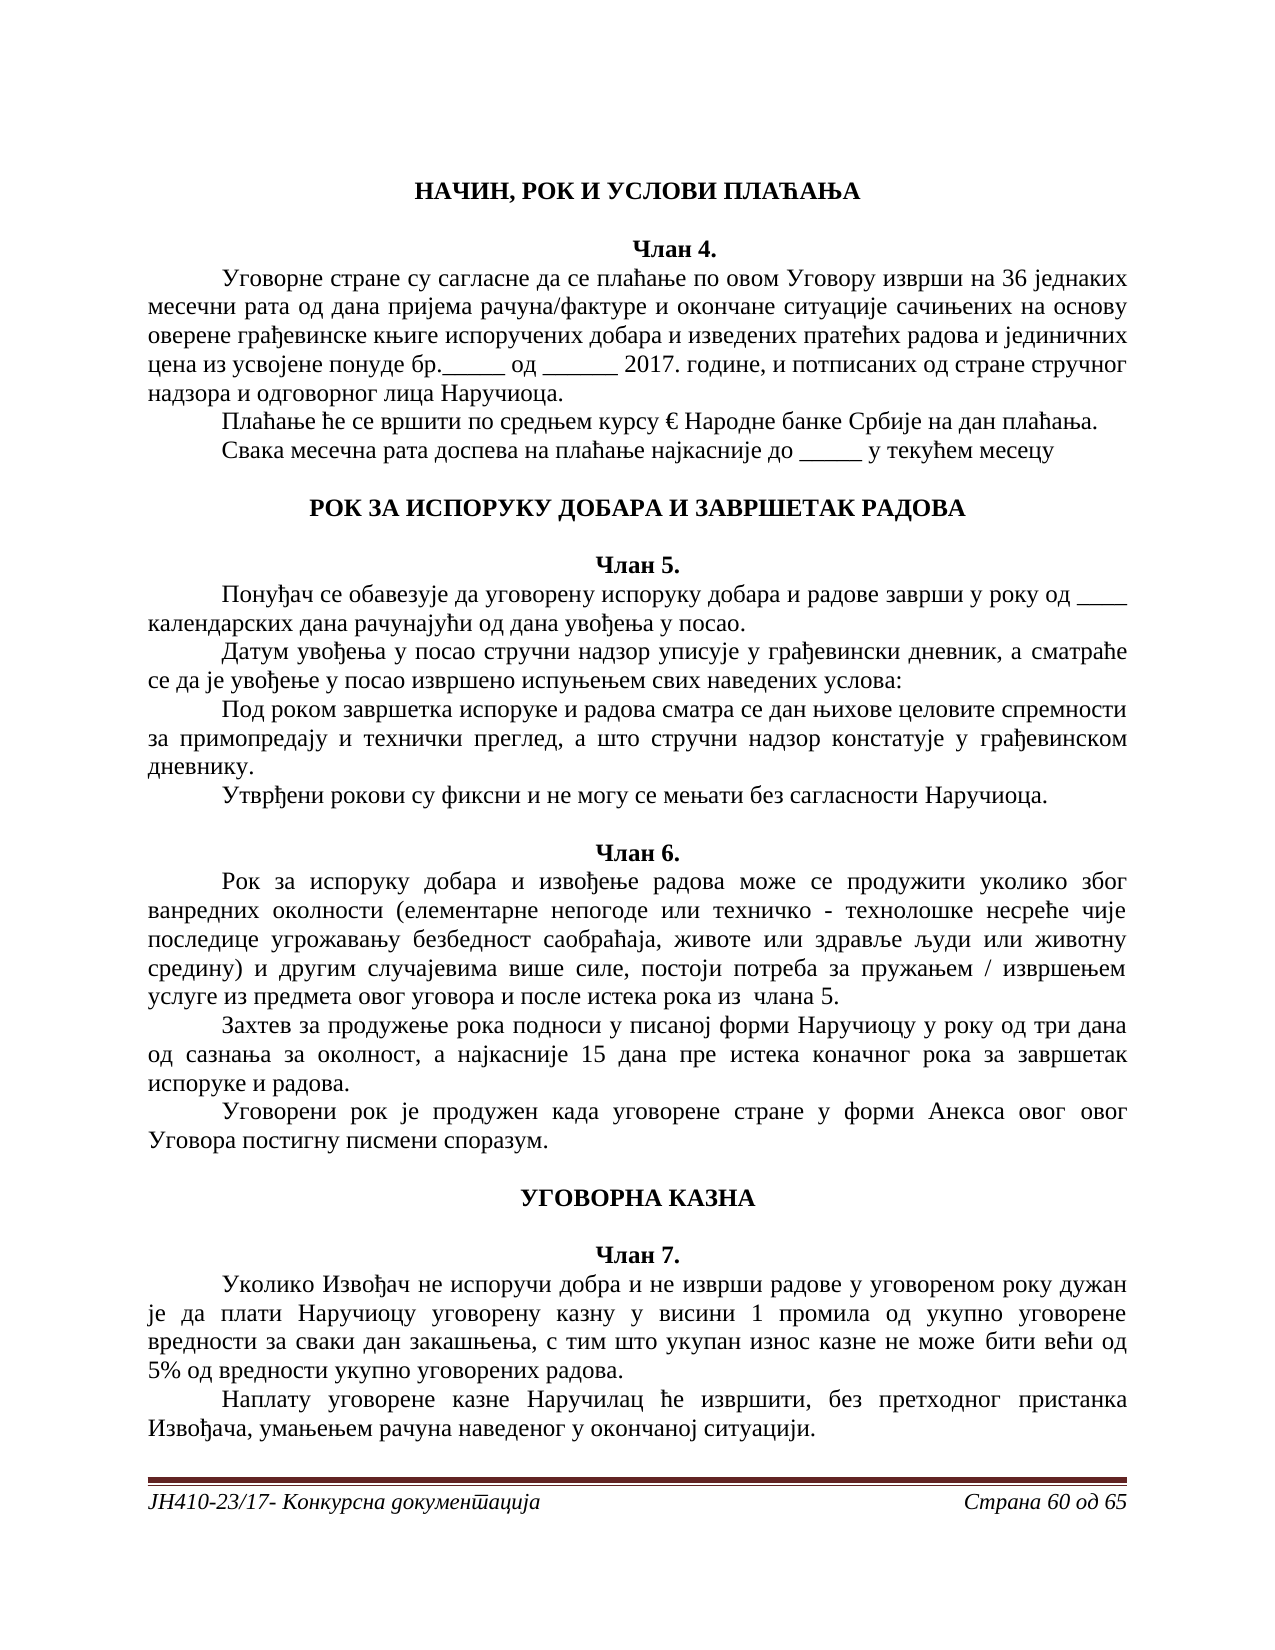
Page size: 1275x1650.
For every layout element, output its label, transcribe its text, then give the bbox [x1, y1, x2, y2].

text Захтев за продужење рока подноси у писаној форми Наручиоцу у року од три дана од сазнања за околност, а најкасније 15 дана пре истека коначног рока за завршетак испоруке и радова. [148, 1010, 1127, 1096]
text Члан 6. [148, 838, 1127, 866]
text Члан 7. [148, 1240, 1127, 1269]
text Члан 5. [148, 550, 1127, 579]
text Свака месечна рата доспева на плаћање најкасније до _____ у текућем месецу [148, 435, 1127, 464]
text Утврђени рокови су фиксни и не могу се мењати без сагласности Наручиоца. [148, 780, 1127, 809]
text УГОВОРНА КАЗНА [148, 1183, 1127, 1211]
text НАЧИН, РОК И УСЛОВИ ПЛАЋАЊА [148, 176, 1127, 205]
text Наплату уговорене казне Наручилац ће извршити, без претходног пристанка Извођача, умањењем рачуна наведеног у окончаној ситуацији. [148, 1384, 1127, 1441]
text Уговорени рок је продужен када уговорене стране у форми Анекса овог овог Уговора постигну писмени споразум. [148, 1096, 1127, 1154]
text Уговорне стране су сагласне да се плаћање по овом Уговору изврши на 36 једнаких месечни рата од дана пријема рачуна/фактуре и окончане ситуације сачињених на основу оверене грађевинске књиге испоручених добара и изведених пратећих радова и јединичних цена из усвојене понуде бр._____ од ______ 2017. године, и потписаних од стране стручног надзора и одговорног лица Наручиоца. [148, 263, 1127, 406]
text Под роком завршетка испоруке и радова сматра се дан њихове целовите спремности за примопредају и технички преглед, а што стручни надзор констатује у грађевинском дневнику. [148, 694, 1127, 780]
text Плаћање ће се вршити по средњем курсу € Народне банке Србије на дан плаћања. [148, 406, 1127, 435]
text РОК ЗА ИСПОРУКУ ДОБАРА И ЗАВРШЕТАК РАДОВА [148, 493, 1127, 521]
text Датум увођења у посао стручни надзор уписује у грађевински дневник, а сматраће се да је увођење у посао извршено испуњењем свих наведених услова: [148, 636, 1127, 694]
text Рок за испоруку добара и извођење радова може се продужити уколико због ванредних околности (елементарне непогоде или техничко - технолошке несреће чије последице угрожавању безбедност саобраћаја, животе или здравље људи или животну средину) и другим случајевима више силе, постоји потреба за пружањем / извршењем услуге из предмета овог уговора и после истека рока из члана 5. [148, 866, 1127, 1010]
text Понуђач се обавезује да уговорену испоруку добара и радове заврши у року од ____ календарских дана рачунајући од дана увођења у посао. [148, 579, 1127, 636]
text Уколико Извођач не испоручи добра и не изврши радове у уговореном року дужан је да плати Наручиоцу уговорену казну у висини 1 промила од укупно уговорене вредности за сваки дан закашњења, с тим што укупан износ казне не може бити већи од 5% од вредности укупно уговорених радова. [148, 1269, 1127, 1384]
text Члан 4. [148, 234, 1127, 263]
